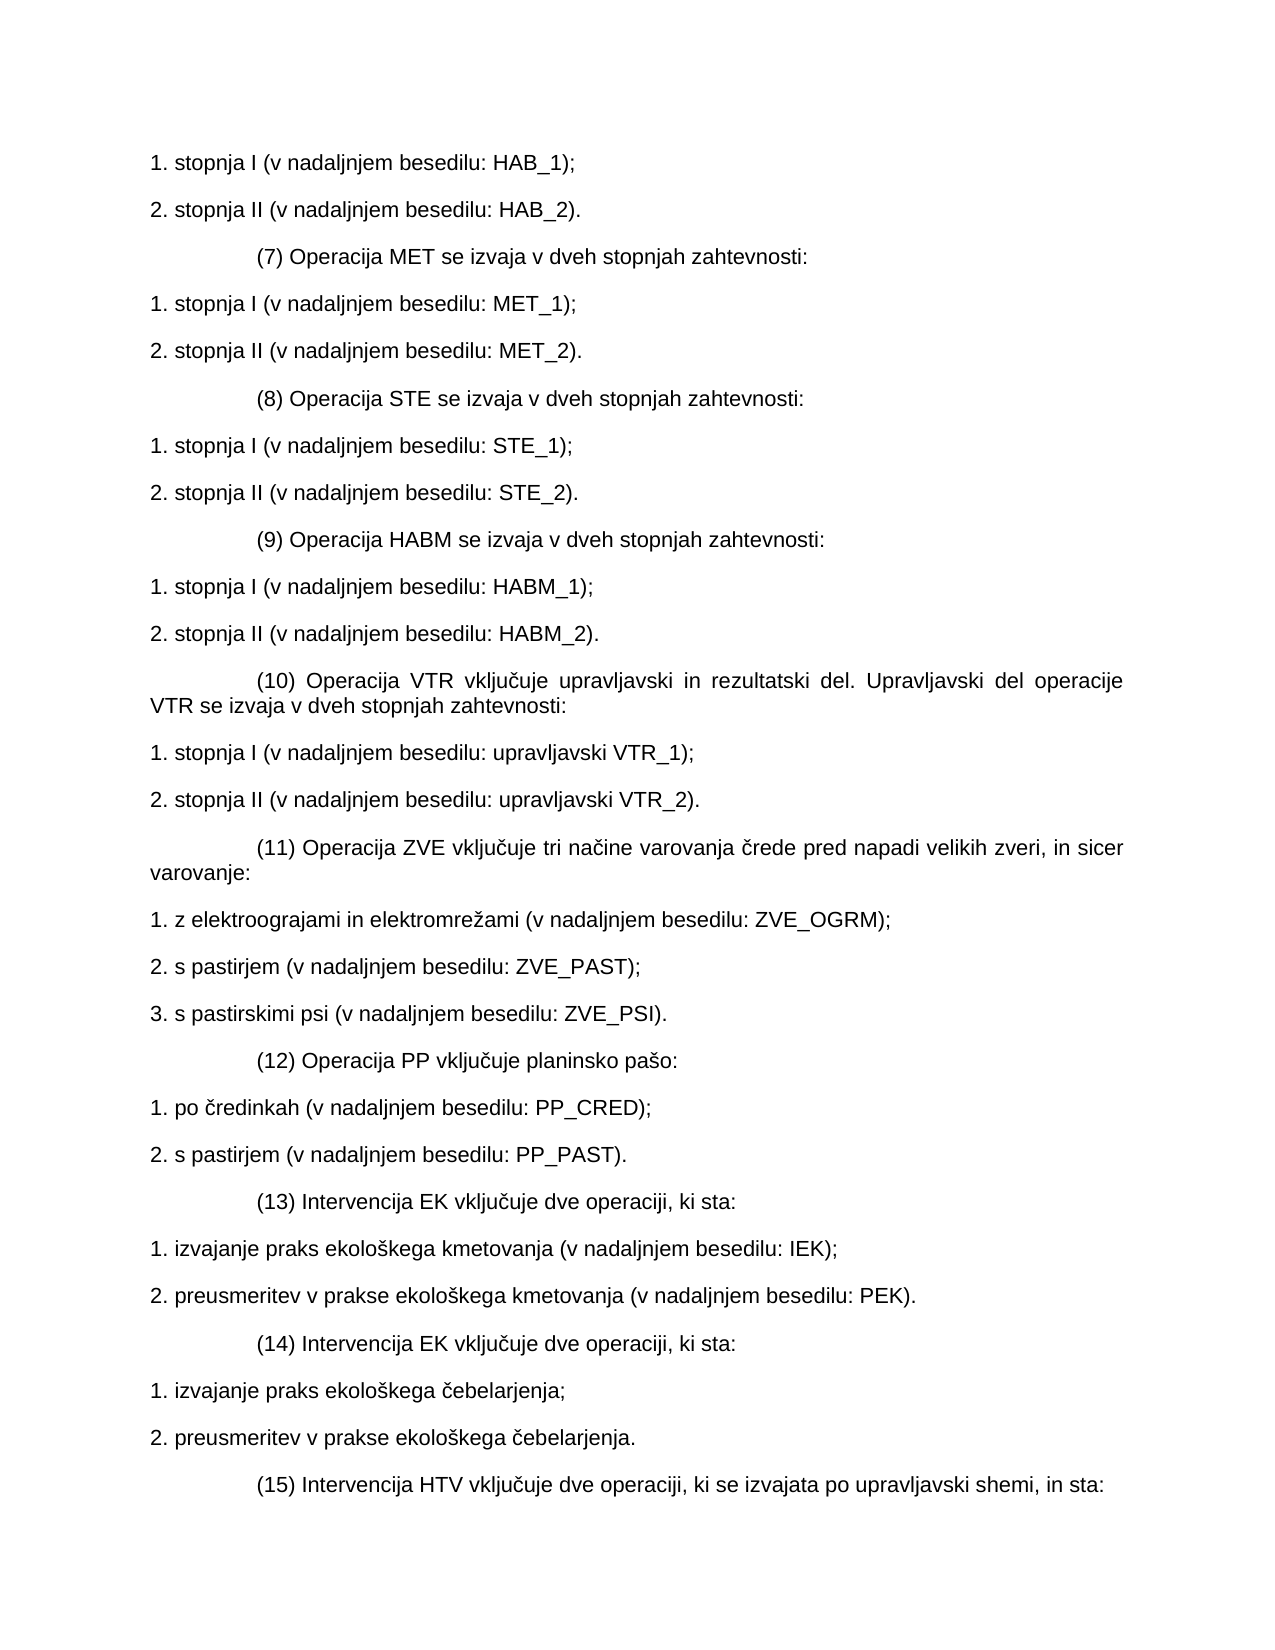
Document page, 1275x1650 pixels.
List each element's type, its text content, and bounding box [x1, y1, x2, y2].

text (15) Intervencija HTV vključuje dve operaciji, ki se izvajata po upravljavski shemi, in sta: [150, 1447, 1125, 1497]
text (12) Operacija PP vključuje planinsko pašo: [150, 1023, 1125, 1073]
text 2. s pastirjem (v nadaljnjem besedilu: PP_PAST). [150, 1142, 1125, 1164]
text 1. stopnja I (v nadaljnjem besedilu: MET_1); [150, 291, 1125, 316]
text 2. stopnja II (v nadaljnjem besedilu: MET_2). [150, 338, 1125, 360]
text (7) Operacija MET se izvaja v dveh stopnjah zahtevnosti: [150, 219, 1125, 269]
text 1. z elektroograjami in elektromrežami (v nadaljnjem besedilu: ZVE_OGRM); [150, 907, 1125, 932]
text 2. s pastirjem (v nadaljnjem besedilu: ZVE_PAST); [150, 954, 1125, 979]
text 2. preusmeritev v prakse ekološkega kmetovanja (v nadaljnjem besedilu: PEK). [150, 1283, 1125, 1305]
text 2. stopnja II (v nadaljnjem besedilu: STE_2). [150, 479, 1125, 502]
text (10) Operacija VTR vključuje upravljavski in rezultatski del. Upravljavski del operacije VTR se izvaja v dveh stopnjah zahtevnosti: [150, 643, 1125, 718]
text 1. stopnja I (v nadaljnjem besedilu: upravljavski VTR_1); [150, 740, 1125, 765]
text 2. stopnja II (v nadaljnjem besedilu: HAB_2). [150, 197, 1125, 219]
text 1. po čredinkah (v nadaljnjem besedilu: PP_CRED); [150, 1095, 1125, 1120]
text (14) Intervencija EK vključuje dve operaciji, ki sta: [150, 1305, 1125, 1356]
text (9) Operacija HABM se izvaja v dveh stopnjah zahtevnosti: [150, 502, 1125, 552]
text 1. izvajanje praks ekološkega kmetovanja (v nadaljnjem besedilu: IEK); [150, 1236, 1125, 1261]
text 1. izvajanje praks ekološkega čebelarjenja; [150, 1377, 1125, 1403]
text 2. stopnja II (v nadaljnjem besedilu: HABM_2). [150, 621, 1125, 643]
text 1. stopnja I (v nadaljnjem besedilu: STE_1); [150, 432, 1125, 458]
text 2. stopnja II (v nadaljnjem besedilu: upravljavski VTR_2). [150, 787, 1125, 809]
text 1. stopnja I (v nadaljnjem besedilu: HAB_1); [150, 150, 1125, 175]
text 3. s pastirskimi psi (v nadaljnjem besedilu: ZVE_PSI). [150, 1001, 1125, 1023]
text 1. stopnja I (v nadaljnjem besedilu: HABM_1); [150, 574, 1125, 599]
text (13) Intervencija EK vključuje dve operaciji, ki sta: [150, 1164, 1125, 1214]
text (8) Operacija STE se izvaja v dveh stopnjah zahtevnosti: [150, 360, 1125, 411]
text 2. preusmeritev v prakse ekološkega čebelarjenja. [150, 1424, 1125, 1447]
text (11) Operacija ZVE vključuje tri načine varovanja črede pred napadi velikih zveri, in sicer varovanje: [150, 809, 1125, 885]
